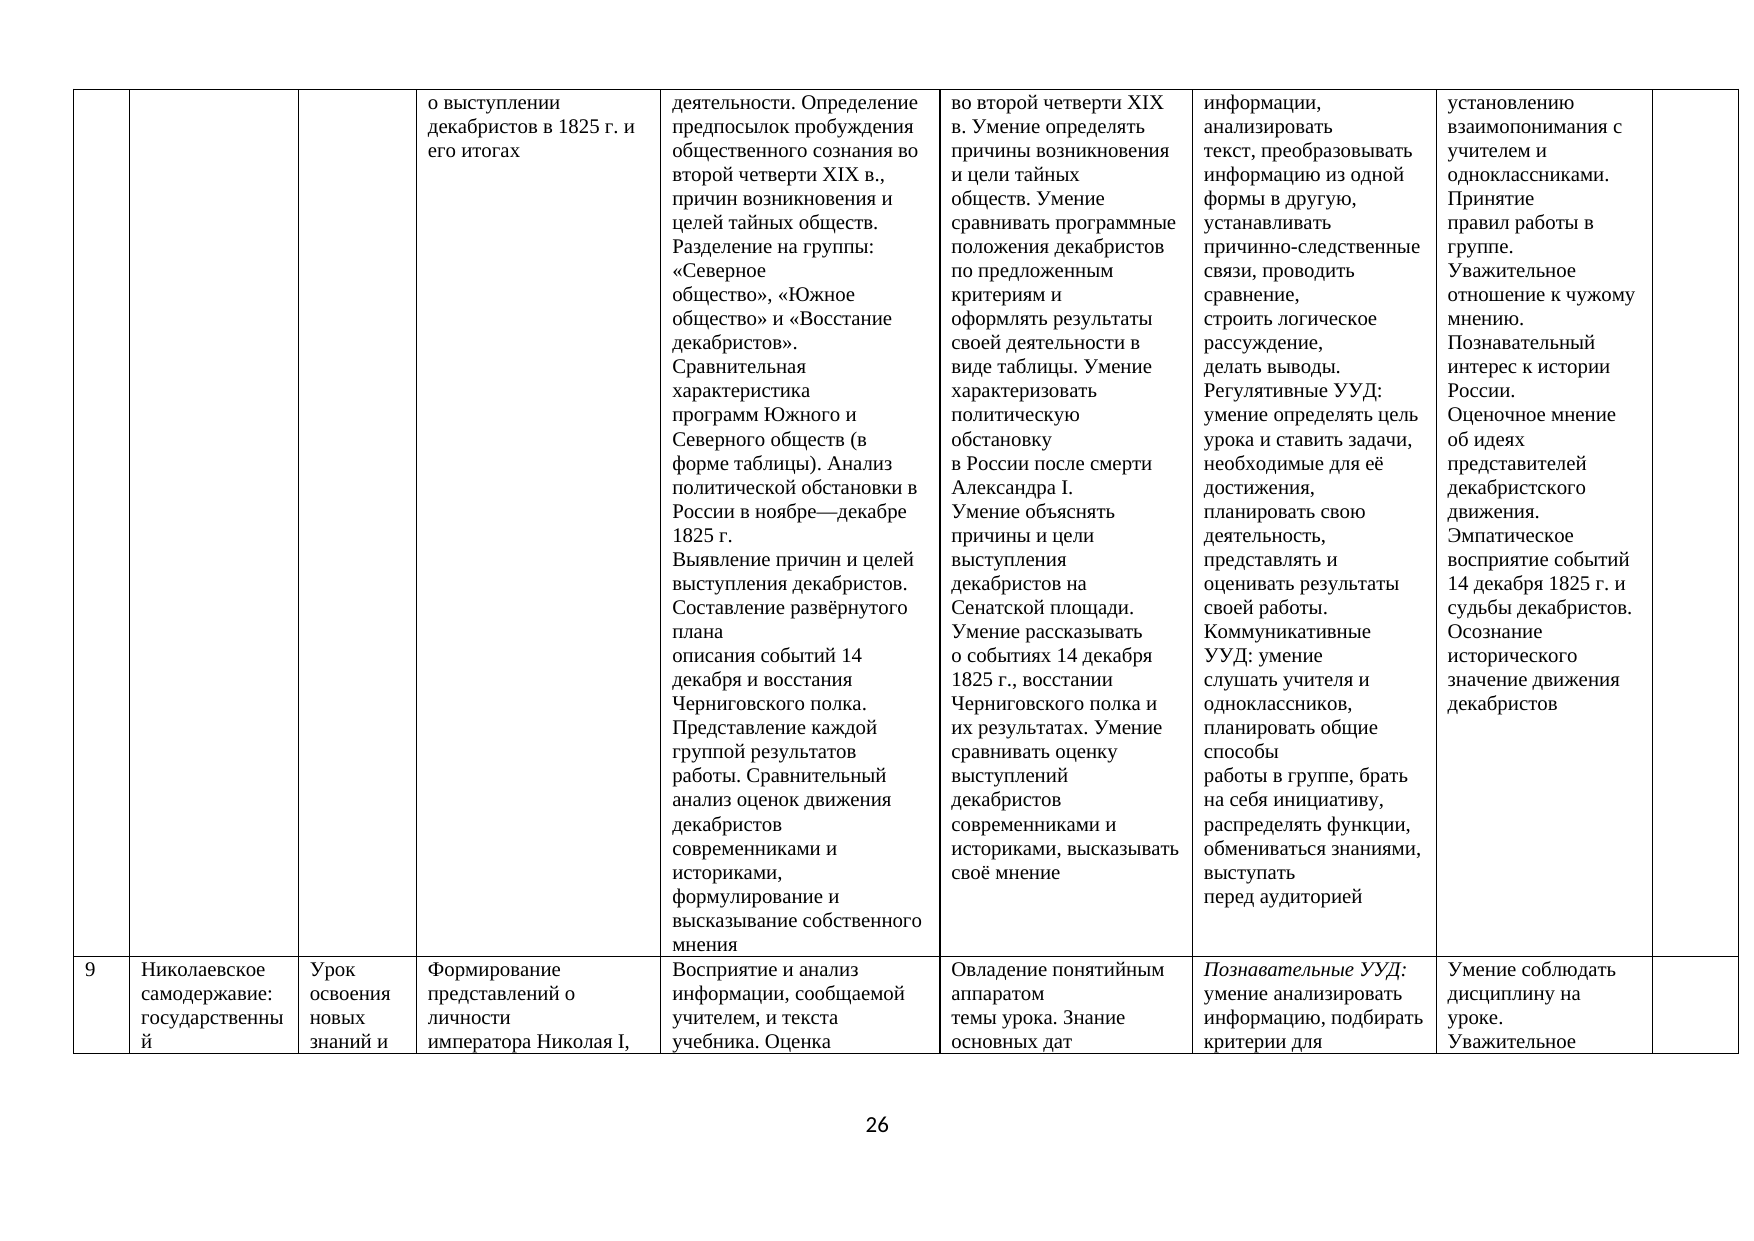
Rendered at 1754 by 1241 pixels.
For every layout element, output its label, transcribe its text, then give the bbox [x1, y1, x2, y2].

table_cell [299, 957, 416, 1053]
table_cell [941, 90, 1192, 956]
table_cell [1193, 90, 1436, 956]
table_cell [941, 957, 1192, 1053]
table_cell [661, 957, 939, 1053]
table_cell 8 [74, 90, 129, 956]
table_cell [1437, 957, 1652, 1053]
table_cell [417, 957, 660, 1053]
table_cell 9 [74, 957, 129, 1053]
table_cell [130, 90, 298, 956]
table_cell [299, 90, 416, 956]
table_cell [1193, 957, 1436, 1053]
table_cell [1653, 957, 1738, 1053]
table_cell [130, 957, 298, 1053]
table_cell [1653, 90, 1738, 956]
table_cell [661, 90, 939, 956]
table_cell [417, 90, 660, 956]
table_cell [1437, 90, 1652, 956]
